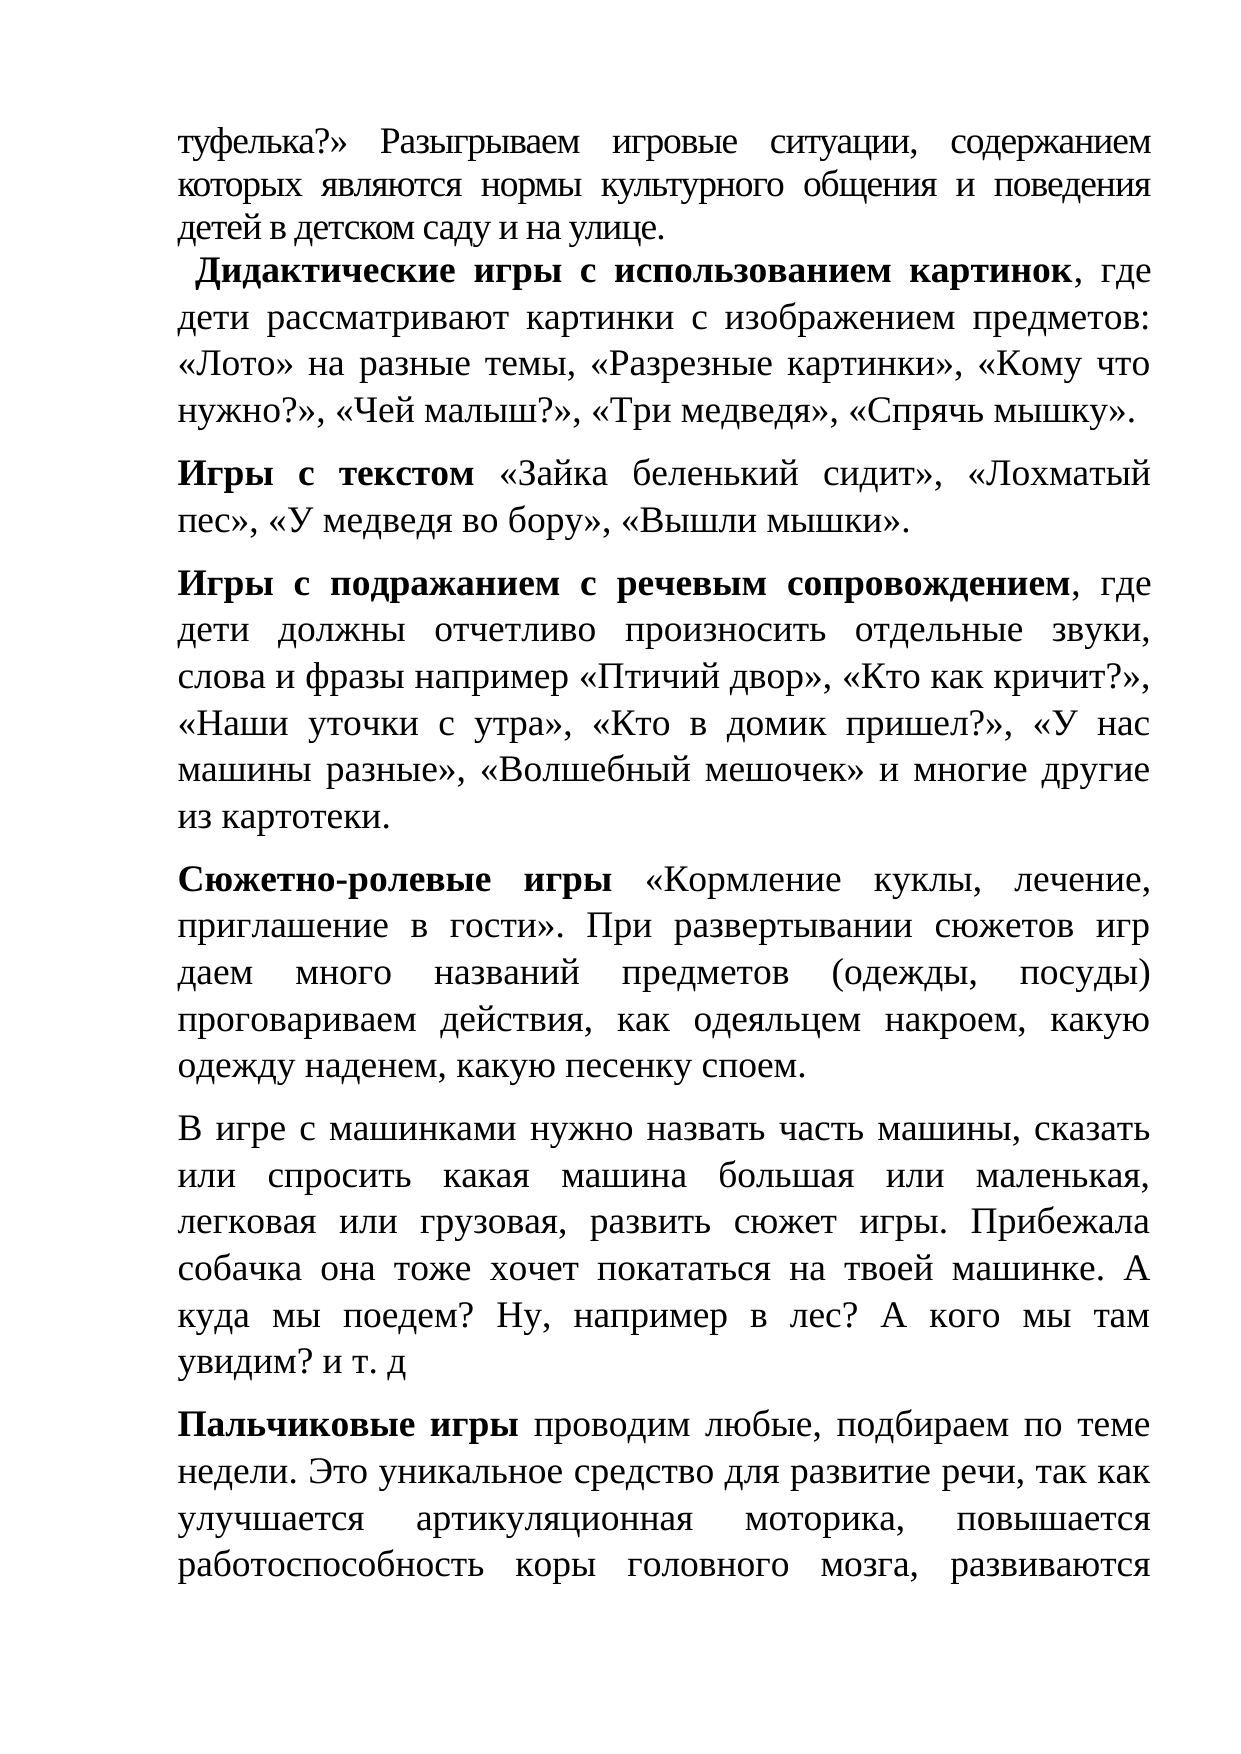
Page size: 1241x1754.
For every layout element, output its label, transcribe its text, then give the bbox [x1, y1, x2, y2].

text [177, 1402, 1152, 1584]
text В игре с машинками нужно назвать часть машины, сказать или спросить какая машина большая или маленькая, легковая или грузовая, развить сюжет игры. Прибежала собачка она тоже хочет покататься на твоей машинке. А куда мы поедем? Ну, например в лес? А кого мы там увидим? и т. д [177, 1106, 1152, 1382]
text Дидактические игры с использованием картинок, где дети рассматривают картинки с изображением предметов: «Лото» на разные темы, «Разрезные картинки», «Кому что нужно?», «Чей малыш?», «Три медведя», «Спрячь мышку». [177, 247, 1152, 430]
text Игры с текстом «Зайка беленький сидит», «Лохматый пес», «У медведя во бору», «Вышли мышки». [177, 450, 1152, 540]
text Сюжетно-ролевые игры «Кормление куклы, лечение, приглашение в гости». При развертывании сюжетов игр даем много названий предметов (одежды, посуды) проговариваем действия, как одеяльцем накроем, какую одежду наденем, какую песенку споем. [177, 856, 1152, 1086]
text Игры с подражанием с речевым сопровождением, где дети должны отчетливо произносить отдельные звуки, слова и фразы например «Птичий двор», «Кто как кричит?», «Наши уточки с утра», «Кто в домик пришел?», «У нас машины разные», «Волшебный мешочек» и многие другие из картотеки. [177, 560, 1152, 836]
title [177, 118, 1152, 247]
